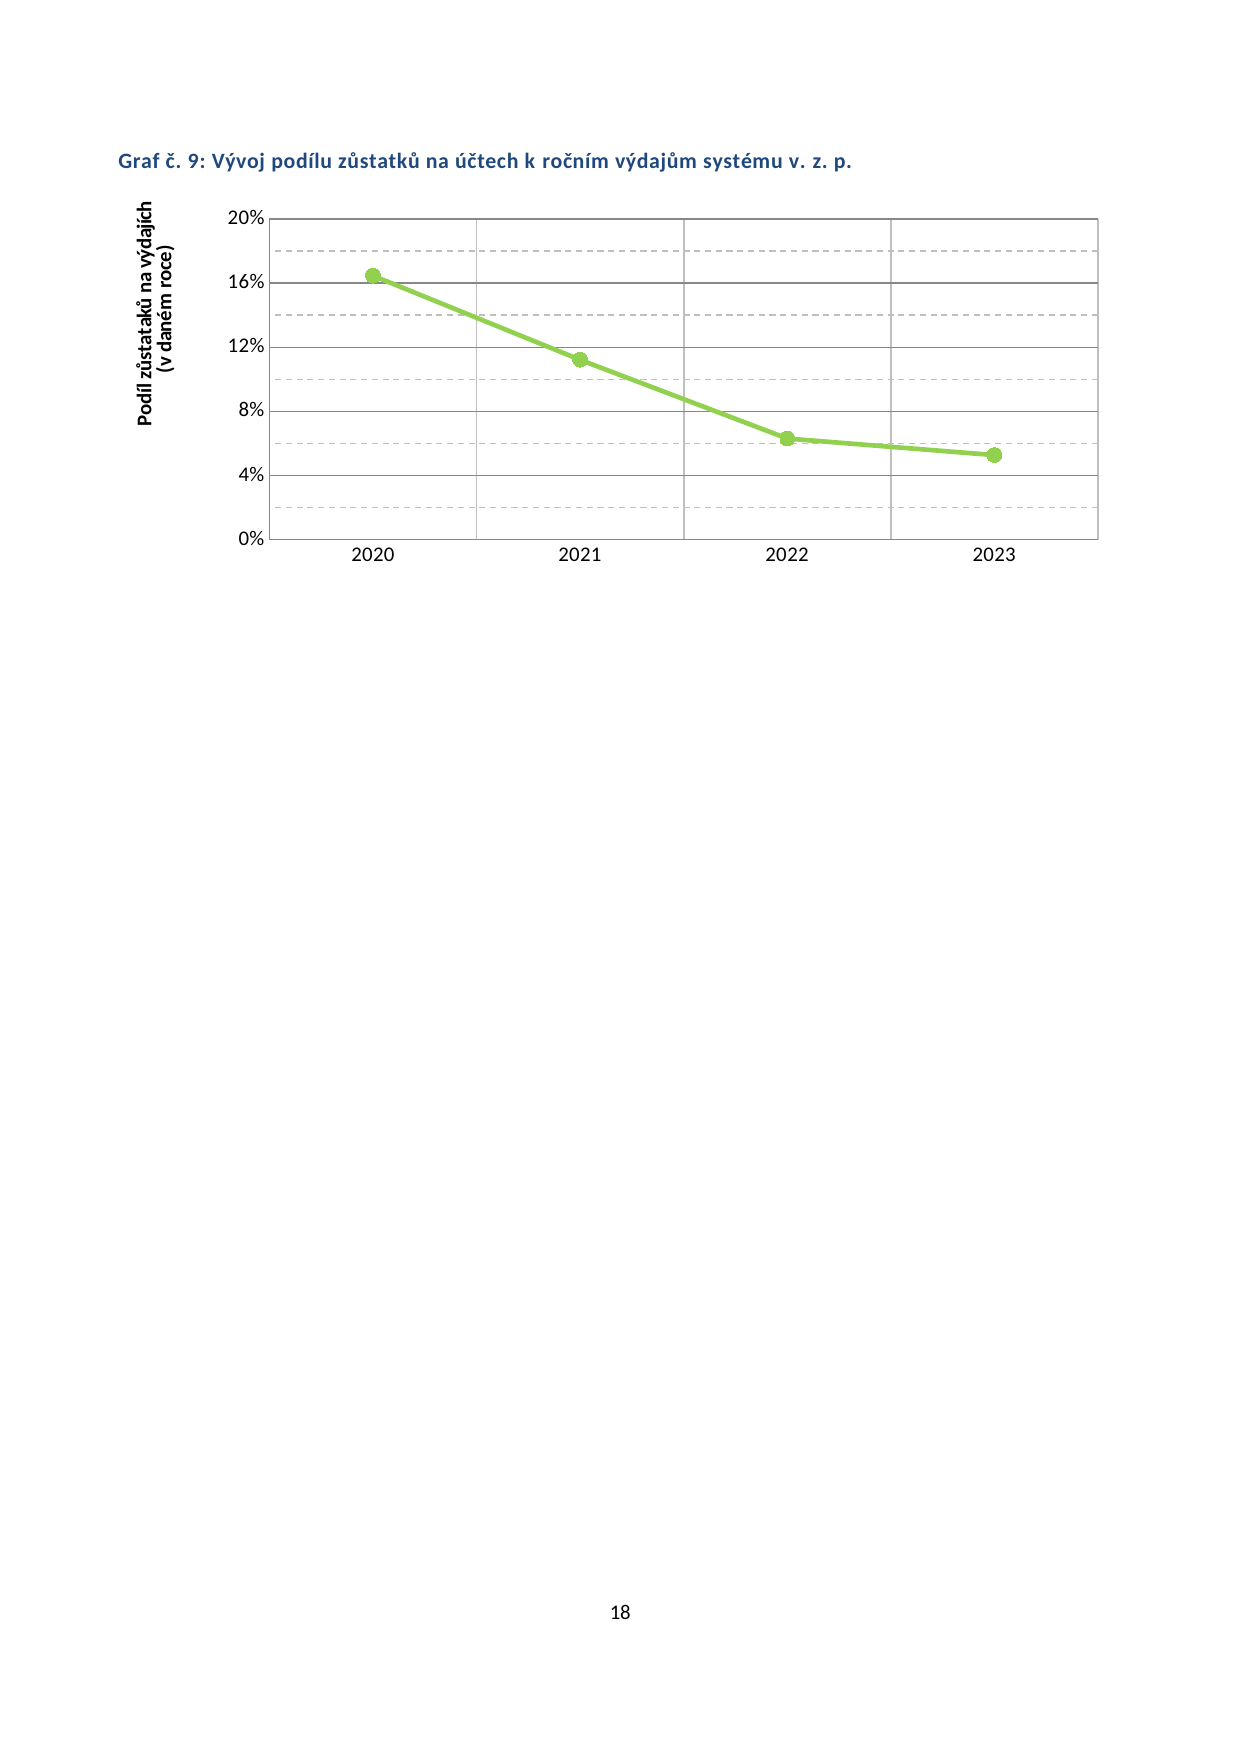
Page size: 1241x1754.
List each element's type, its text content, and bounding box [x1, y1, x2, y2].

text Graf č. 9: Vývoj podílu zůstatků na účtech k ročním výdajům systému v. z. p. [118, 148, 1122, 174]
